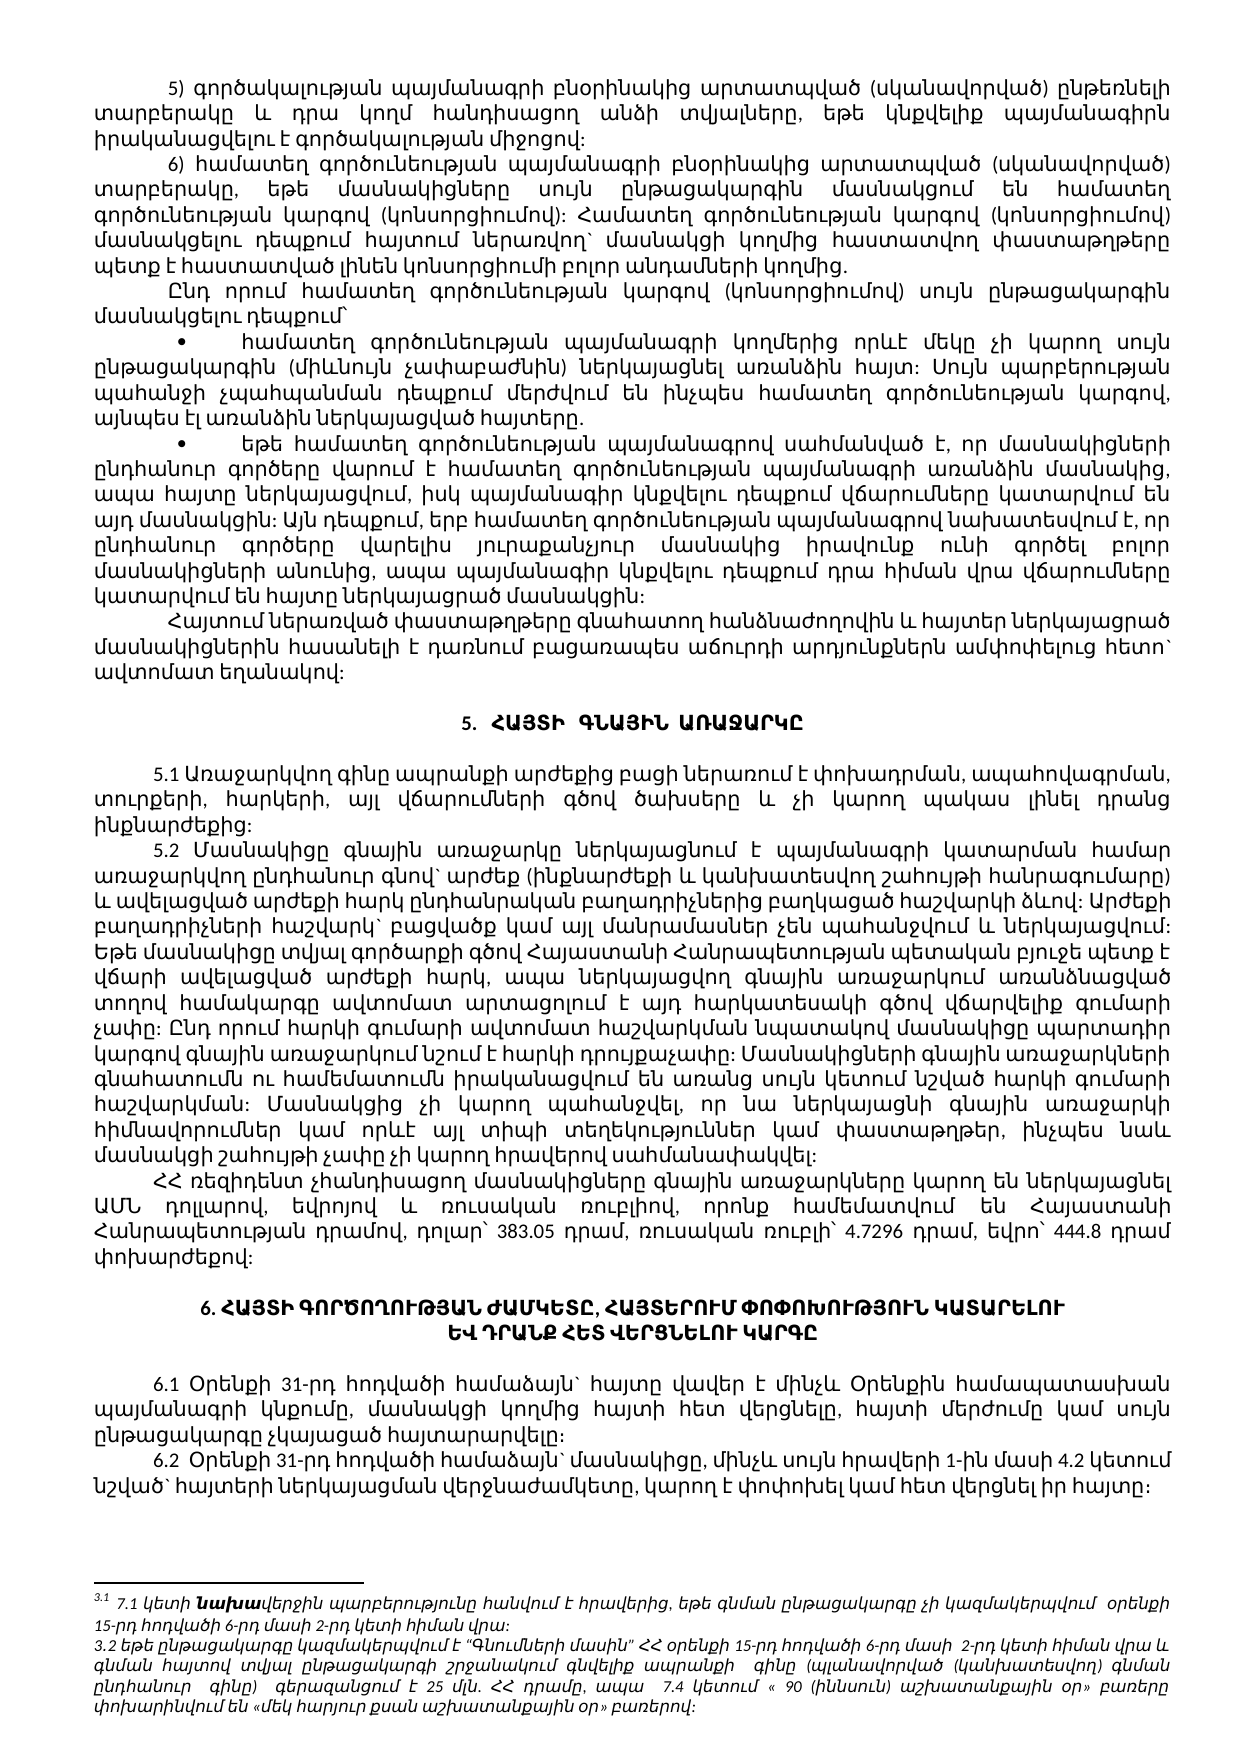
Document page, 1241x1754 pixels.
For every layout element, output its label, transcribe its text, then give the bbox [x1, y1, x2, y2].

text Հայտում ներառված փաստաթղթերը գնահատող հանձնաժողովին և հայտեր ներկայացրած մասնակիցներին հասանելի է դառնում բացառապես աճուրդի արդյունքներն ամփոփելուց հետո` ավտոմատ եղանակով: [94, 609, 1171, 685]
text 6) համատեղ գործունեության պայմանագրի բնօրինակից արտատպված (սկանավորված) տարբերակը, եթե մասնակիցները սույն ընթացակարգին մասնակցում են համատեղ գործունեության կարգով (կոնսորցիումով): Համատեղ գործունեության կարգով (կոնսորցիումով) մասնակցելու դեպքում հայտում ներառվող` մասնակցի կողմից հաստատվող փաստաթղթերը պետք է հաստատված լինեն կոնսորցիումի բոլոր անդամների կողմից. [94, 151, 1171, 278]
text 5.1 Առաջարկվող գինը ապրանքի արժեքից բացի ներառում է փոխադրման, ապահովագրման, տուրքերի, հարկերի, այլ վճարումների գծով ծախսերը և չի կարող պակաս լինել դրանց ինքնարժեքից: [94, 761, 1171, 837]
text ԵՎ ԴՐԱՆՔ ՀԵՏ ՎԵՐՑՆԵԼՈՒ ԿԱՐԳԸ [94, 1320, 1171, 1346]
text 6. ՀԱՅՏԻ ԳՈՐԾՈՂՈՒԹՅԱՆ ԺԱՄԿԵՏԸ, ՀԱՅՏԵՐՈՒՄ ՓՈՓՈԽՈՒԹՅՈՒՆ ԿԱՏԱՐԵԼՈՒ [94, 1295, 1171, 1320]
list համատեղ գործունեության պայմանագրի կողմերից որևէ մեկը չի կարող սույն ընթացակարգին (միևնույն չափաբաժնին) ներկայացնել առանձին հայտ: Սույն պարբերության պահանջի չպահպանման դեպքում մերժվում են ինչպես համատեղ գործունեության կարգով, այնպես էլ առանձին ներկայացված հայտերը. [94, 329, 1171, 431]
text 5) գործակալության պայմանագրի բնօրինակից արտատպված (սկանավորված) ընթեռնելի տարբերակը և դրա կողմ հանդիսացող անձի տվյալները, եթե կնքվելիք պայմանագիրն իրականացվելու է գործակալության միջոցով: [94, 75, 1171, 151]
text 5.2 Մասնակիցը գնային առաջարկը ներկայացնում է պայմանագրի կատարման համար առաջարկվող ընդհանուր գնով` արժեք (ինքնարժեքի և կանխատեսվող շահույթի հանրագումարը) և ավելացված արժեքի հարկ ընդհանրական բաղադրիչներից բաղկացած հաշվարկի ձևով: Արժեքի բաղադրիչների հաշվարկ` բացվածք կամ այլ մանրամասներ չեն պահանջվում և ներկայացվում: Եթե մասնակիցը տվյալ գործարքի գծով Հայաստանի Հանրապետության պետական բյուջե պետք է վճարի ավելացված արժեքի հարկ, ապա ներկայացվող գնային առաջարկում առանձնացված տողով համակարգը ավտոմատ արտացոլում է այդ հարկատեսակի գծով վճարվելիք գումարի չափը: Ընդ որում հարկի գումարի ավտոմատ հաշվարկման նպատակով մասնակիցը պարտադիր կարգով գնային առաջարկում նշում է հարկի դրույքաչափը: Մասնակիցների գնային առաջարկների գնահատումն ու համեմատումն իրականացվում են առանց սույն կետում նշված հարկի գումարի հաշվարկման: Մասնակցից չի կարող պահանջվել, որ նա ներկայացնի գնային առաջարկի հիմնավորումներ կամ որևէ այլ տիպի տեղեկություններ կամ փաստաթղթեր, ինչպես նաև մասնակցի շահույթի չափը չի կարող հրավերով սահմանափակվել: [94, 837, 1171, 1168]
text 5. ՀԱՅՏԻ ԳՆԱՅԻՆ ԱՌԱՋԱՐԿԸ [94, 710, 1171, 736]
list եթե համատեղ գործունեության պայմանագրով սահմանված է, որ մասնակիցների ընդհանուր գործերը վարում է համատեղ գործունեության պայմանագրի առանձին մասնակից, ապա հայտը ներկայացվում, իսկ պայմանագիր կնքվելու դեպքում վճարումները կատարվում են այդ մասնակցին: Այն դեպքում, երբ համատեղ գործունեության պայմանագրով նախատեսվում է, որ ընդհանուր գործերը վարելիս յուրաքանչյուր մասնակից իրավունք ունի գործել բոլոր մասնակիցների անունից, ապա պայմանագիր կնքվելու դեպքում դրա հիման վրա վճարումները կատարվում են հայտը ներկայացրած մասնակցին: [94, 431, 1171, 609]
text ՀՀ ռեզիդենտ չհանդիսացող մասնակիցները գնային առաջարկները կարող են ներկայացնել ԱՄՆ դոլլարով, եվրոյով և ռուսական ռուբլիով, որոնք համեմատվում են Հայաստանի Հանրապետության դրամով, դոլար՝ 383.05 դրամ, ռուսական ռուբլի՝ 4.7296 դրամ, եվրո՝ 444.8 դրամ փոխարժեքով: [94, 1168, 1171, 1269]
text Ընդ որում համատեղ գործունեության կարգով (կոնսորցիումով) սույն ընթացակարգին մասնակցելու դեպքում՝ [94, 278, 1171, 329]
text 6.2 Օրենքի 31-րդ հոդվածի համաձայն` մասնակիցը, մինչև սույն հրավերի 1-ին մասի 4.2 կետում նշված` հայտերի ներկայացման վերջնաժամկետը, կարող է փոփոխել կամ հետ վերցնել իր հայտը։ [94, 1447, 1171, 1498]
text 6.1 Օրենքի 31-րդ հոդվածի համաձայն` հայտը վավեր է մինչև Օրենքին համապատասխան պայմանագրի կնքումը, մասնակցի կողմից հայտի հետ վերցնելը, հայտի մերժումը կամ սույն ընթացակարգը չկայացած հայտարարվելը։ [94, 1371, 1171, 1447]
